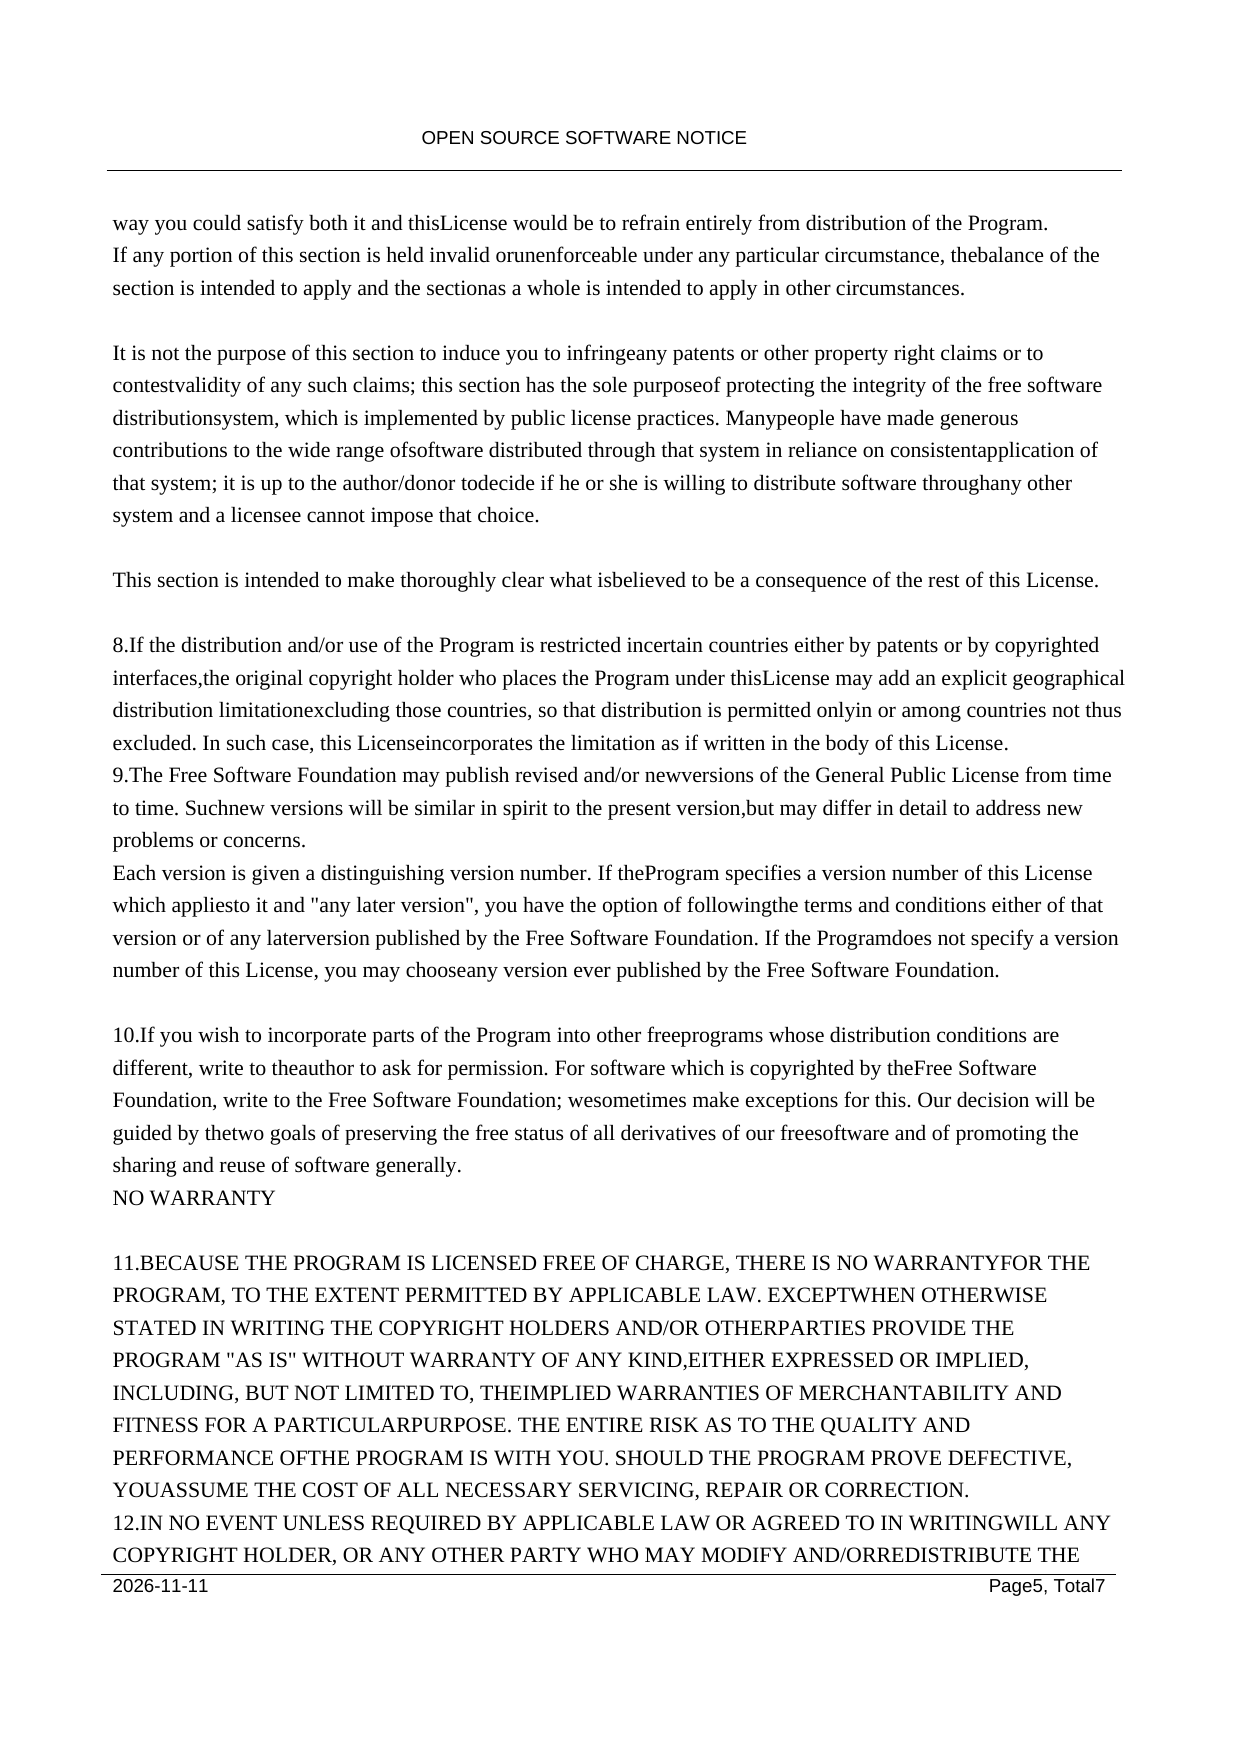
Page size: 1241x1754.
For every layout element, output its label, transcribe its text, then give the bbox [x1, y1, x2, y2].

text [112, 206, 1128, 239]
text This section is intended to make thoroughly clear what isbelieved to be a consequence of the rest of this License. [112, 564, 1128, 596]
text If any portion of this section is held invalid orunenforceable under any particular circumstance, thebalance of the section is intended to apply and the sectionas a whole is intended to apply in other circumstances. [112, 239, 1128, 304]
text 9.The Free Software Foundation may publish revised and/or newversions of the General Public License from time to time. Suchnew versions will be similar in spirit to the present version,but may differ in detail to address new problems or concerns. [112, 759, 1128, 856]
text 11.BECAUSE THE PROGRAM IS LICENSED FREE OF CHARGE, THERE IS NO WARRANTYFOR THE PROGRAM, TO THE EXTENT PERMITTED BY APPLICABLE LAW. EXCEPTWHEN OTHERWISE STATED IN WRITING THE COPYRIGHT HOLDERS AND/OR OTHERPARTIES PROVIDE THE PROGRAM "AS IS" WITHOUT WARRANTY OF ANY KIND,EITHER EXPRESSED OR IMPLIED, INCLUDING, BUT NOT LIMITED TO, THEIMPLIED WARRANTIES OF MERCHANTABILITY AND FITNESS FOR A PARTICULARPURPOSE. THE ENTIRE RISK AS TO THE QUALITY AND PERFORMANCE OFTHE PROGRAM IS WITH YOU. SHOULD THE PROGRAM PROVE DEFECTIVE, YOUASSUME THE COST OF ALL NECESSARY SERVICING, REPAIR OR CORRECTION. [112, 1246, 1128, 1506]
text 10.If you wish to incorporate parts of the Program into other freeprograms whose distribution conditions are different, write to theauthor to ask for permission. For software which is copyrighted by theFree Software Foundation, write to the Free Software Foundation; wesometimes make exceptions for this. Our decision will be guided by thetwo goals of preserving the free status of all derivatives of our freesoftware and of promoting the sharing and reuse of software generally. [112, 1019, 1128, 1181]
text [112, 1506, 1128, 1571]
text NO WARRANTY [112, 1181, 1128, 1214]
text 8.If the distribution and/or use of the Program is restricted incertain countries either by patents or by copyrighted interfaces,the original copyright holder who places the Program under thisLicense may add an explicit geographical distribution limitationexcluding those countries, so that distribution is permitted onlyin or among countries not thus excluded. In such case, this Licenseincorporates the limitation as if written in the body of this License. [112, 629, 1128, 759]
text Each version is given a distinguishing version number. If theProgram specifies a version number of this License which appliesto it and "any later version", you have the option of followingthe terms and conditions either of that version or of any laterversion published by the Free Software Foundation. If the Programdoes not specify a version number of this License, you may chooseany version ever published by the Free Software Foundation. [112, 856, 1128, 986]
text It is not the purpose of this section to induce you to infringeany patents or other property right claims or to contestvalidity of any such claims; this section has the sole purposeof protecting the integrity of the free software distributionsystem, which is implemented by public license practices. Manypeople have made generous contributions to the wide range ofsoftware distributed through that system in reliance on consistentapplication of that system; it is up to the author/donor todecide if he or she is willing to distribute software throughany other system and a licensee cannot impose that choice. [112, 336, 1128, 531]
